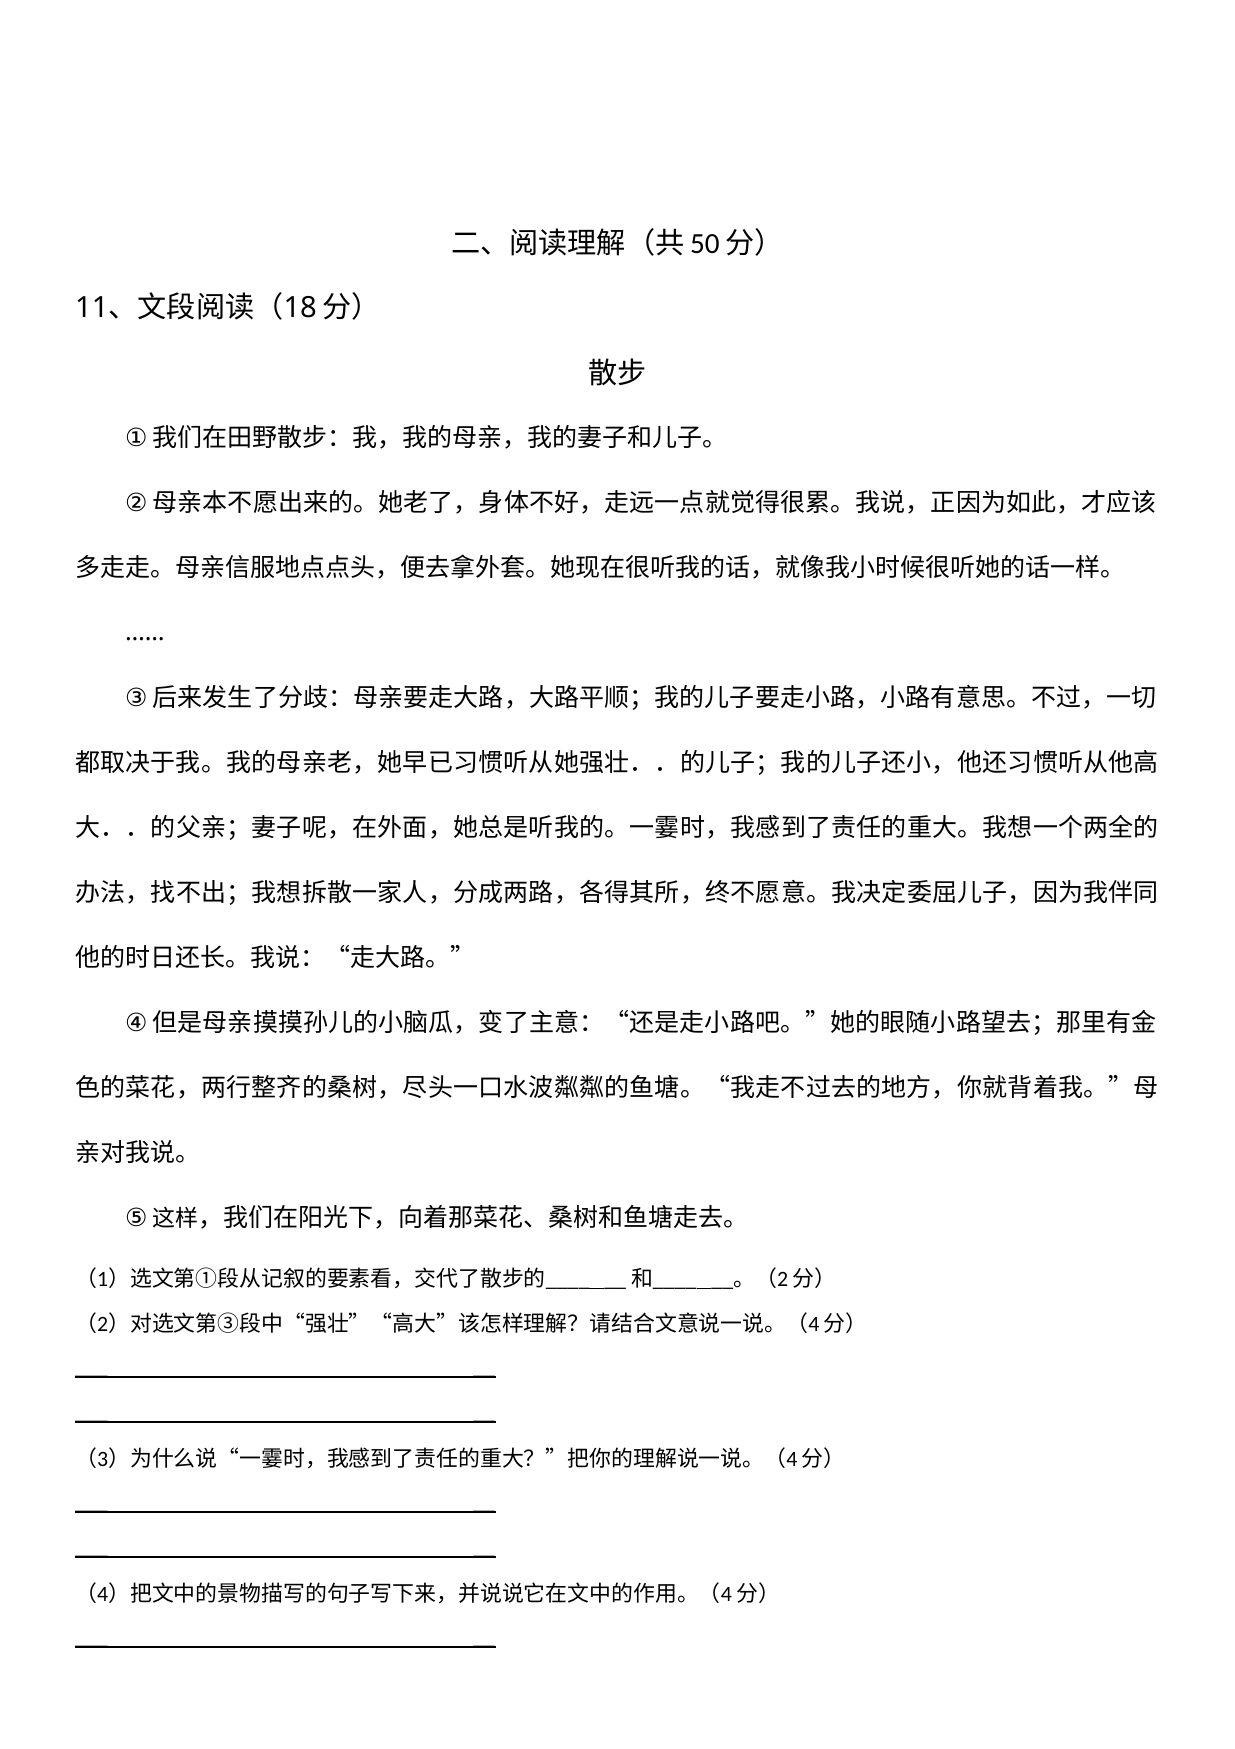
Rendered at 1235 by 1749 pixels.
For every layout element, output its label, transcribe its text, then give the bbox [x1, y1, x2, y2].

text ___ __ [75, 1485, 1159, 1518]
text ③后来发生了分歧：母亲要走大路，大路平顺；我的儿子要走小路，小路有意思。不过，一切都取决于我。我的母亲老，她早已习惯听从她强壮．．的儿子；我的儿子还小，他还习惯听从他高大．．的父亲；妻子呢，在外面，她总是听我的。一霎时，我感到了责任的重大。我想一个两全的办法，找不出；我想拆散一家人，分成两路，各得其所，终不愿意。我决定委屈儿子，因为我伴同他的时日还长。我说：“走大路。” [75, 663, 1159, 988]
text ④但是母亲摸摸孙儿的小脑瓜，变了主意：“还是走小路吧。”她的眼随小路望去；那里有金色的菜花，两行整齐的桑树，尽头一口水波粼粼的鱼塘。“我走不过去的地方，你就背着我。”母亲对我说。 [75, 988, 1159, 1183]
text …… [75, 598, 1159, 663]
text （2）对选文第③段中“强壮”“高大”该怎样理解？请结合文意说一说。（4分） [75, 1305, 1159, 1338]
text 二、阅读理解（共50分） [75, 208, 1159, 273]
text ①我们在田野散步：我，我的母亲，我的妻子和儿子。 [75, 403, 1159, 468]
text ___ __ [75, 1395, 1159, 1428]
text （3）为什么说“一霎时，我感到了责任的重大？”把你的理解说一说。（4分） [75, 1440, 1159, 1473]
text ②母亲本不愿出来的。她老了，身体不好，走远一点就觉得很累。我说，正因为如此，才应该多走走。母亲信服地点点头，便去拿外套。她现在很听我的话，就像我小时候很听她的话一样。 [75, 468, 1159, 598]
text ___ __ [75, 1350, 1159, 1383]
text 散步 [75, 338, 1159, 403]
text ___ __ [75, 1620, 1159, 1653]
text ⑤这样，我们在阳光下，向着那菜花、桑树和鱼塘走去。 [75, 1183, 1159, 1248]
text 11、文段阅读（18分） [75, 273, 1159, 338]
text （1）选文第①段从记叙的要素看，交代了散步的____ __ 和____ __。（2分） [75, 1260, 1159, 1293]
text （4）把文中的景物描写的句子写下来，并说说它在文中的作用。（4分） [75, 1575, 1159, 1608]
text ___ __ [75, 1530, 1159, 1563]
